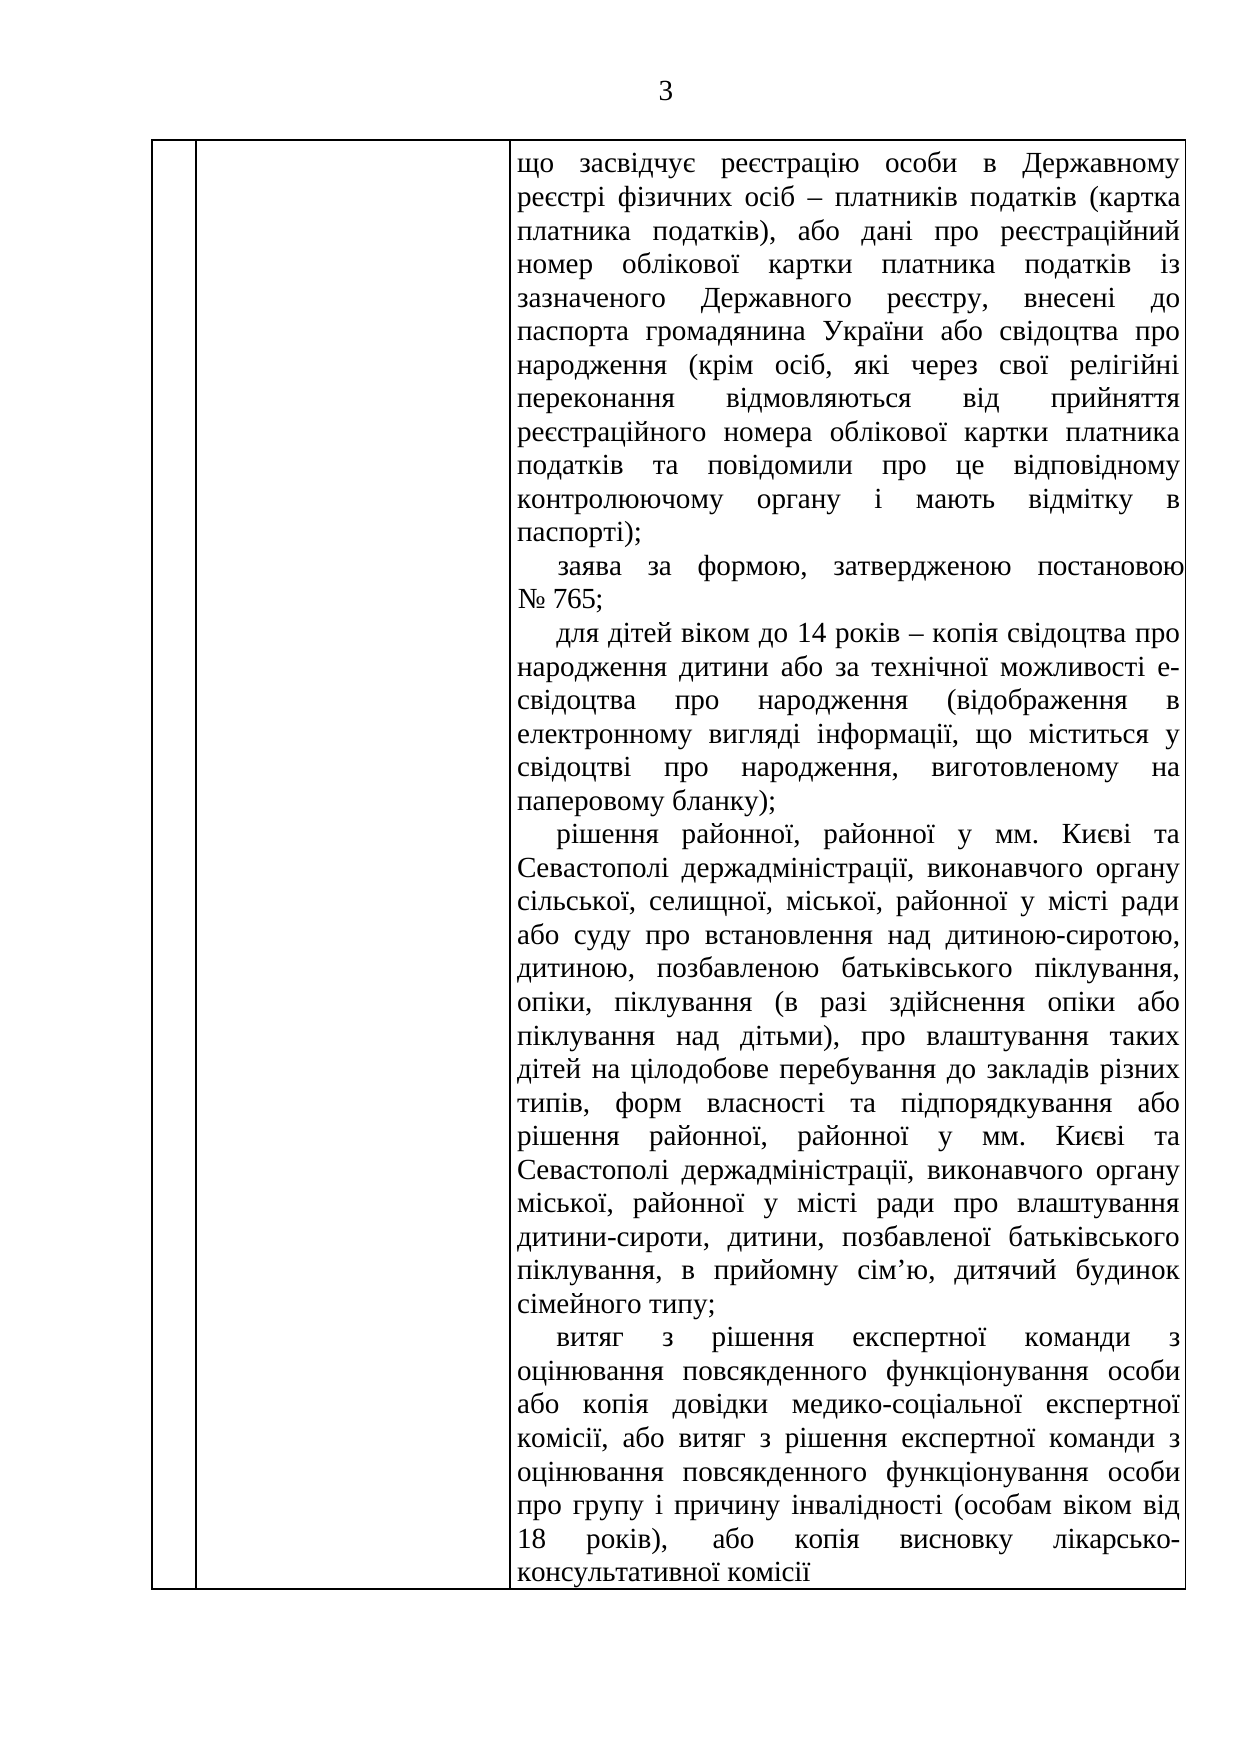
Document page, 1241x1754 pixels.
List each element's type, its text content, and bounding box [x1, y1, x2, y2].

table_header [197, 141, 509, 1588]
table_header що засвідчує реєстрацію особи в Державному реєстрі фізичних осіб – платників податків (картка платника податків), або дані про реєстраційний номер облікової картки платника податків із зазначеного Державного реєстру, внесені до паспорта громадянина України або свідоцтва про народження (крім осіб, які через свої релігійні переконання відмовляються від прийняття реєстраційного номера облікової картки платника податків та повідомили про це відповідному контролюючому органу і мають відмітку в паспорті); заява за формою, затвердженою постановою № 765; для дітей віком до 14 років – копія свідоцтва про народження дитини або за технічної можливості е-свідоцтва про народження (відображення в електронному вигляді інформації, що міститься у свідоцтві про народження, виготовленому на паперовому бланку); рішення районної, районної у мм. Києві та Севастополі держадміністрації, виконавчого органу сільської, селищної, міської, районної у місті ради або суду про встановлення над дитиною-сиротою, дитиною, позбавленою батьківського піклування, опіки, піклування (в разі здійснення опіки або піклування над дітьми), про влаштування таких дітей на цілодобове перебування до закладів різних типів, форм власності та підпорядкування або рішення районної, районної у мм. Києві та Севастополі держадміністрації, виконавчого органу міської, районної у місті ради про влаштування дитини-сироти, дитини, позбавленої батьківського піклування, в прийомну сім’ю, дитячий будинок сімейного типу; витяг з рішення експертної команди з оцінювання повсякденного функціонування особи або копія довідки медико-соціальної експертної комісії, або витяг з рішення експертної команди з оцінювання повсякденного функціонування особи про групу і причину інвалідності (особам віком від 18 років), або копія висновку лікарсько-консультативної комісії [511, 141, 1185, 1588]
table_header [153, 141, 195, 1588]
